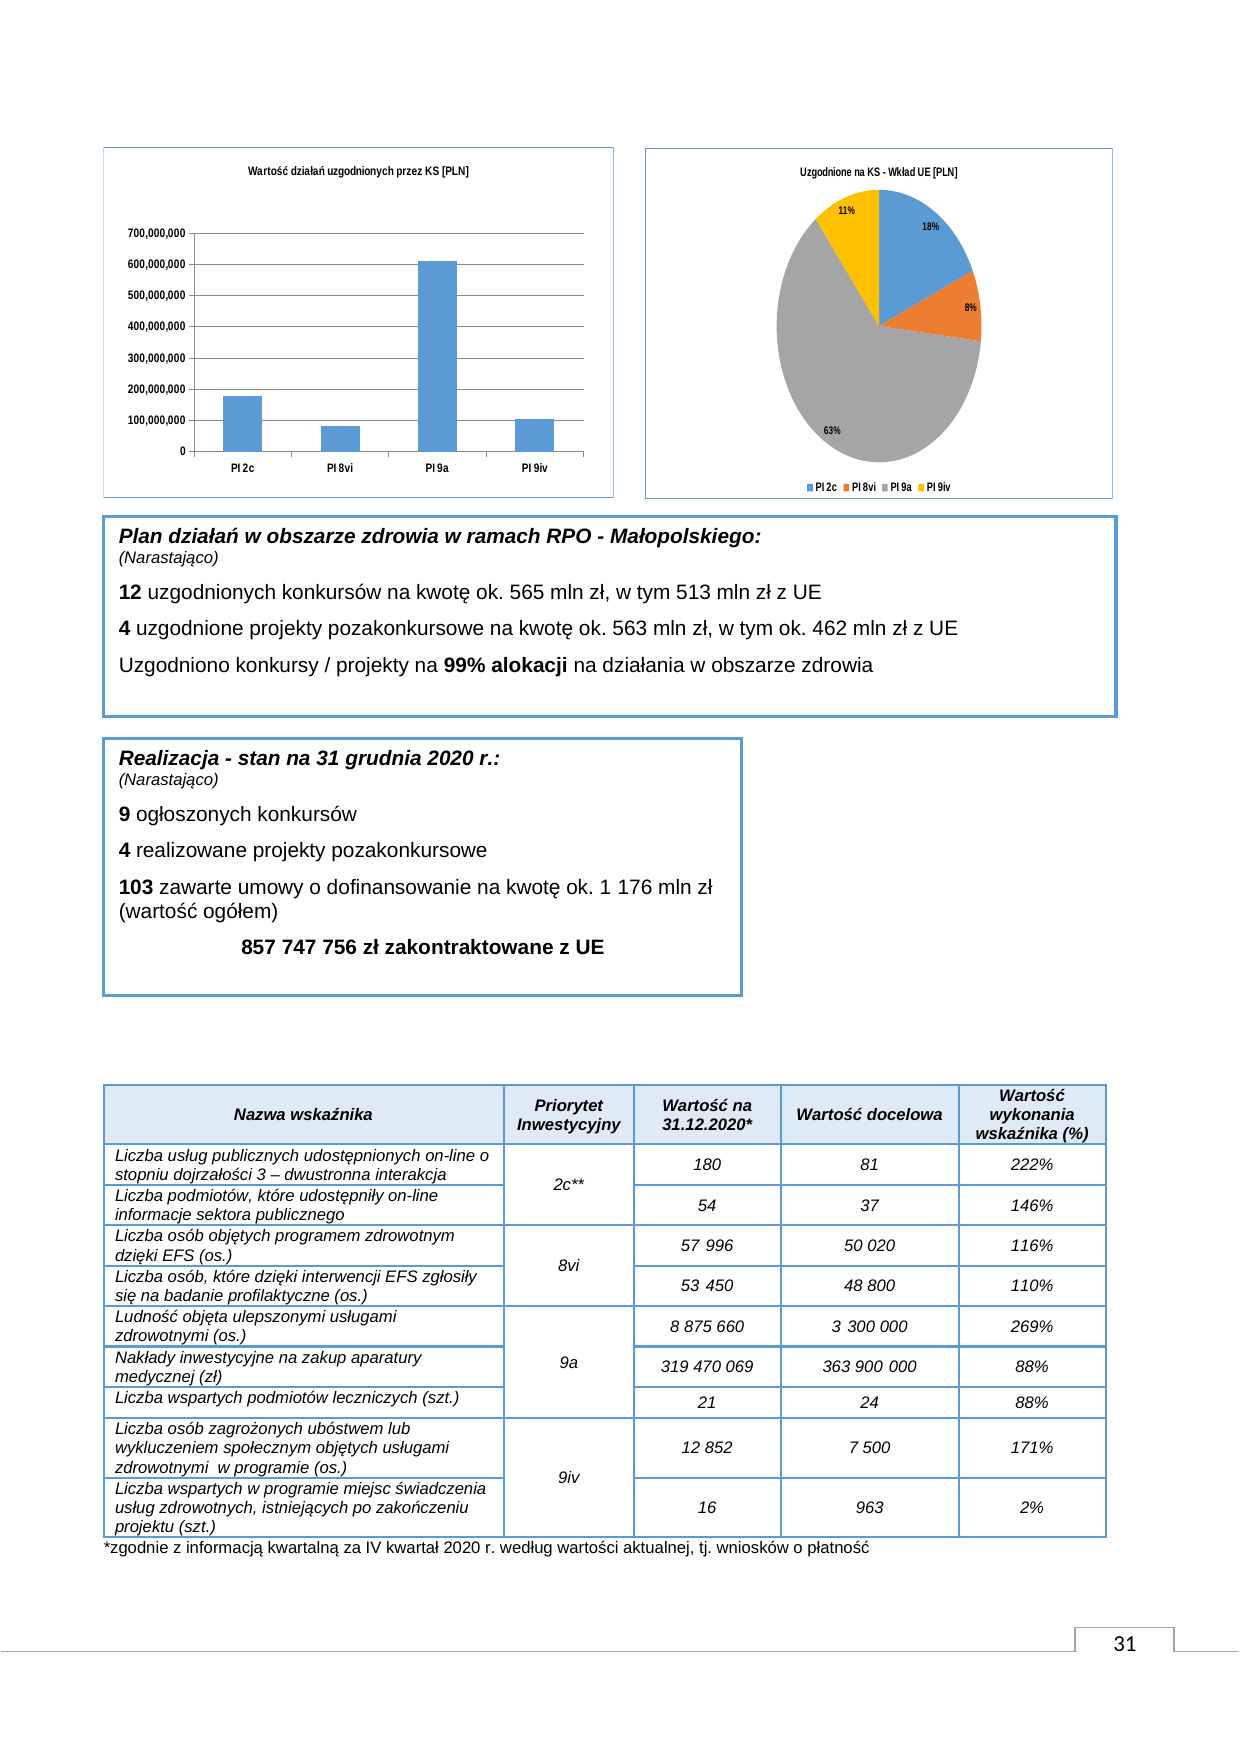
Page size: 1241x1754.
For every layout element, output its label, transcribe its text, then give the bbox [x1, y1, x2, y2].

table_cell 8vi [505, 1226, 633, 1305]
table_cell Ludność objęta ulepszonymi usługami zdrowotnymi (os.) [105, 1307, 503, 1345]
table_cell 21 [635, 1388, 780, 1417]
table_cell 57 996 [635, 1226, 780, 1264]
table_cell Nakłady inwestycyjne na zakup aparatury medycznej (zł) [105, 1348, 503, 1386]
table_cell 24 [782, 1388, 958, 1417]
table_cell 180 [635, 1145, 780, 1184]
table_cell 222% [960, 1145, 1105, 1184]
table_cell 81 [782, 1145, 958, 1184]
table_cell Liczba usług publicznych udostępnionych on-line o stopniu dojrzałości 3 – dwustronna interakcja [105, 1145, 503, 1184]
table_cell Liczba podmiotów, które udostępniły on-line informacje sektora publicznego [105, 1186, 503, 1224]
table_header Nazwa wskaźnika [105, 1086, 503, 1143]
table_cell 37 [782, 1186, 958, 1224]
table_cell 269% [960, 1307, 1105, 1345]
table_cell Liczba wspartych w programie miejsc świadczenia usług zdrowotnych, istniejących po zakończeniu projektu (szt.) [105, 1479, 503, 1536]
table_cell Liczba osób objętych programem zdrowotnym dzięki EFS (os.) [105, 1226, 503, 1264]
table_header Wartość na 31.12.2020* [635, 1086, 780, 1143]
table_cell 12 852 [635, 1419, 780, 1477]
table_cell 16 [635, 1479, 780, 1536]
table_cell Liczba osób zagrożonych ubóstwem lub wykluczeniem społecznym objętych usługami zdrowotnymi w programie (os.) [105, 1419, 503, 1477]
table_cell 116% [960, 1226, 1105, 1264]
table_cell 146% [960, 1186, 1105, 1224]
table_cell 319 470 069 [635, 1348, 780, 1386]
table_cell 48 800 [782, 1267, 958, 1305]
table_cell 88% [960, 1348, 1105, 1386]
table_cell 363 900 000 [782, 1348, 958, 1386]
table_cell 2c** [505, 1145, 633, 1224]
table_cell 7 500 [782, 1419, 958, 1477]
table_cell 110% [960, 1267, 1105, 1305]
table_cell 2% [960, 1479, 1105, 1536]
table_cell 963 [782, 1479, 958, 1536]
table_cell 9iv [505, 1419, 633, 1536]
table_cell 3 300 000 [782, 1307, 958, 1345]
table_cell 53 450 [635, 1267, 780, 1305]
table_cell 8 875 660 [635, 1307, 780, 1345]
text *zgodnie z informacją kwartalną za IV kwartał 2020 r. według wartości aktualnej, tj. wniosków o płatność [103, 1538, 1181, 1557]
table_cell 54 [635, 1186, 780, 1224]
table_header Wartość wykonania wskaźnika (%) [960, 1086, 1105, 1143]
table_cell 171% [960, 1419, 1105, 1477]
table_header Wartość docelowa [782, 1086, 958, 1143]
table_cell 9a [505, 1307, 633, 1417]
table_cell Liczba wspartych podmiotów leczniczych (szt.) [105, 1388, 503, 1417]
table_cell 88% [960, 1388, 1105, 1417]
table_cell Liczba osób, które dzięki interwencji EFS zgłosiły się na badanie profilaktyczne (os.) [105, 1267, 503, 1305]
table_cell 50 020 [782, 1226, 958, 1264]
table_header Priorytet Inwestycyjny [505, 1086, 633, 1143]
